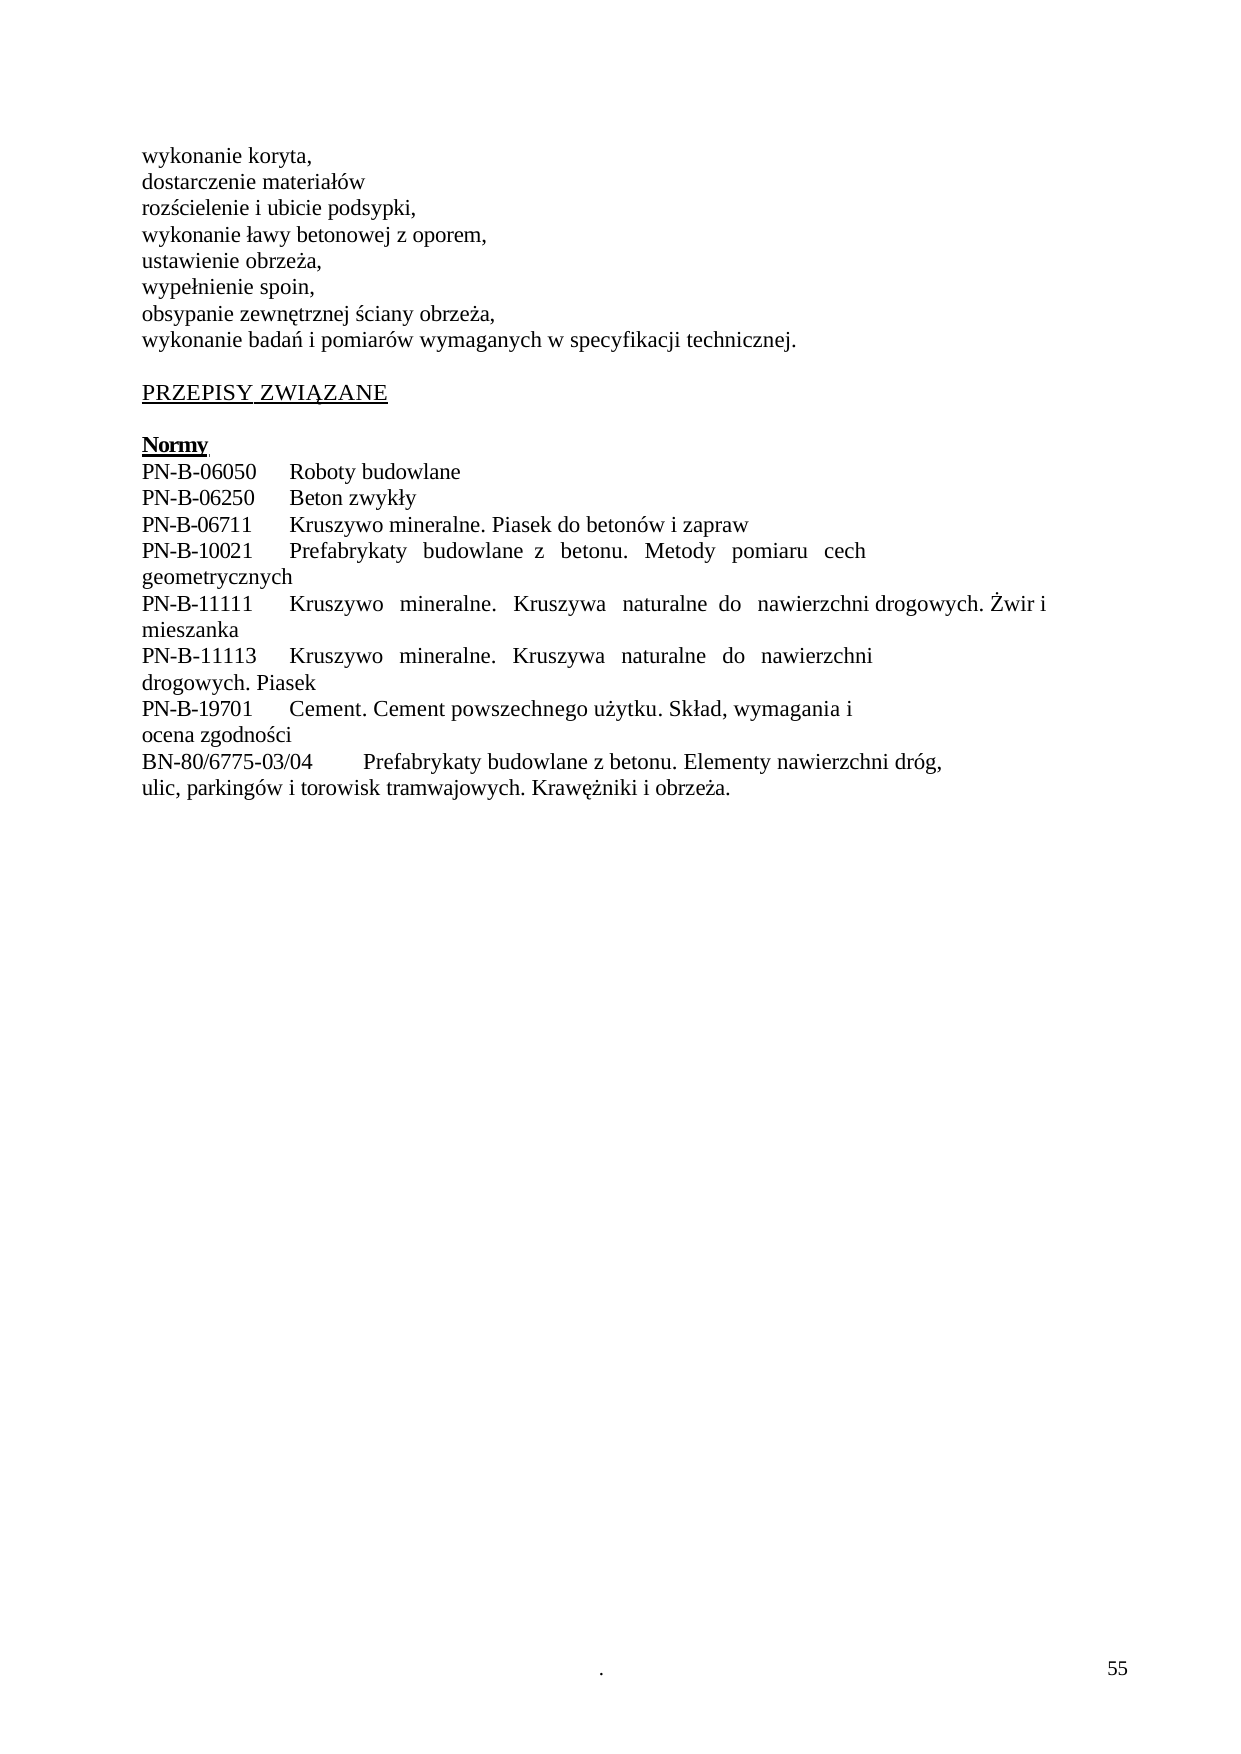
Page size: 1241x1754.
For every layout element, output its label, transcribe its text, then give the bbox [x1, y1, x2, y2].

list PRZEPISY ZWIĄZANE [142, 379, 1134, 405]
list PN-B-06250 Beton zwykły [142, 484, 1134, 511]
list ustawienie obrzeża, [142, 247, 1134, 273]
list PN-B-06050 Roboty budowlane [142, 458, 1134, 484]
list PN-B-19701 Cement. Cement powszechnego użytku. Skład, wymagania i [142, 695, 1134, 721]
list wykonanie badań i pomiarów wymaganych w specyfikacji technicznej. [142, 326, 1134, 352]
list PN-B-10021 Prefabrykaty budowlane z betonu. Metody pomiaru cech [142, 537, 1134, 563]
list obsypanie zewnętrznej ściany obrzeża, [142, 300, 1134, 326]
list geometrycznych [142, 563, 1134, 590]
list wykonanie ławy betonowej z oporem, [142, 221, 1134, 247]
list PN-B-06711 Kruszywo mineralne. Piasek do betonów i zapraw [142, 511, 1134, 537]
list PN-B-11113 Kruszywo mineralne. Kruszywa naturalne do nawierzchni [142, 642, 1134, 669]
list Normy [142, 432, 1134, 458]
list dostarczenie materiałów [142, 168, 1134, 194]
list wypełnienie spoin, [142, 273, 1134, 300]
list ulic, parkingów i torowisk tramwajowych. Krawężniki i obrzeża. [142, 774, 1134, 801]
list ocena zgodności [142, 721, 1134, 748]
list PN-B-11111 Kruszywo mineralne. Kruszywa naturalne do nawierzchni drogowych. Żwir i mieszanka [142, 590, 1134, 642]
list drogowych. Piasek [142, 669, 1134, 695]
list BN-80/6775-03/04 Prefabrykaty budowlane z betonu. Elementy nawierzchni dróg, [142, 748, 1134, 774]
list wykonanie koryta, [142, 142, 1134, 168]
list rozścielenie i ubicie podsypki, [142, 194, 1134, 221]
